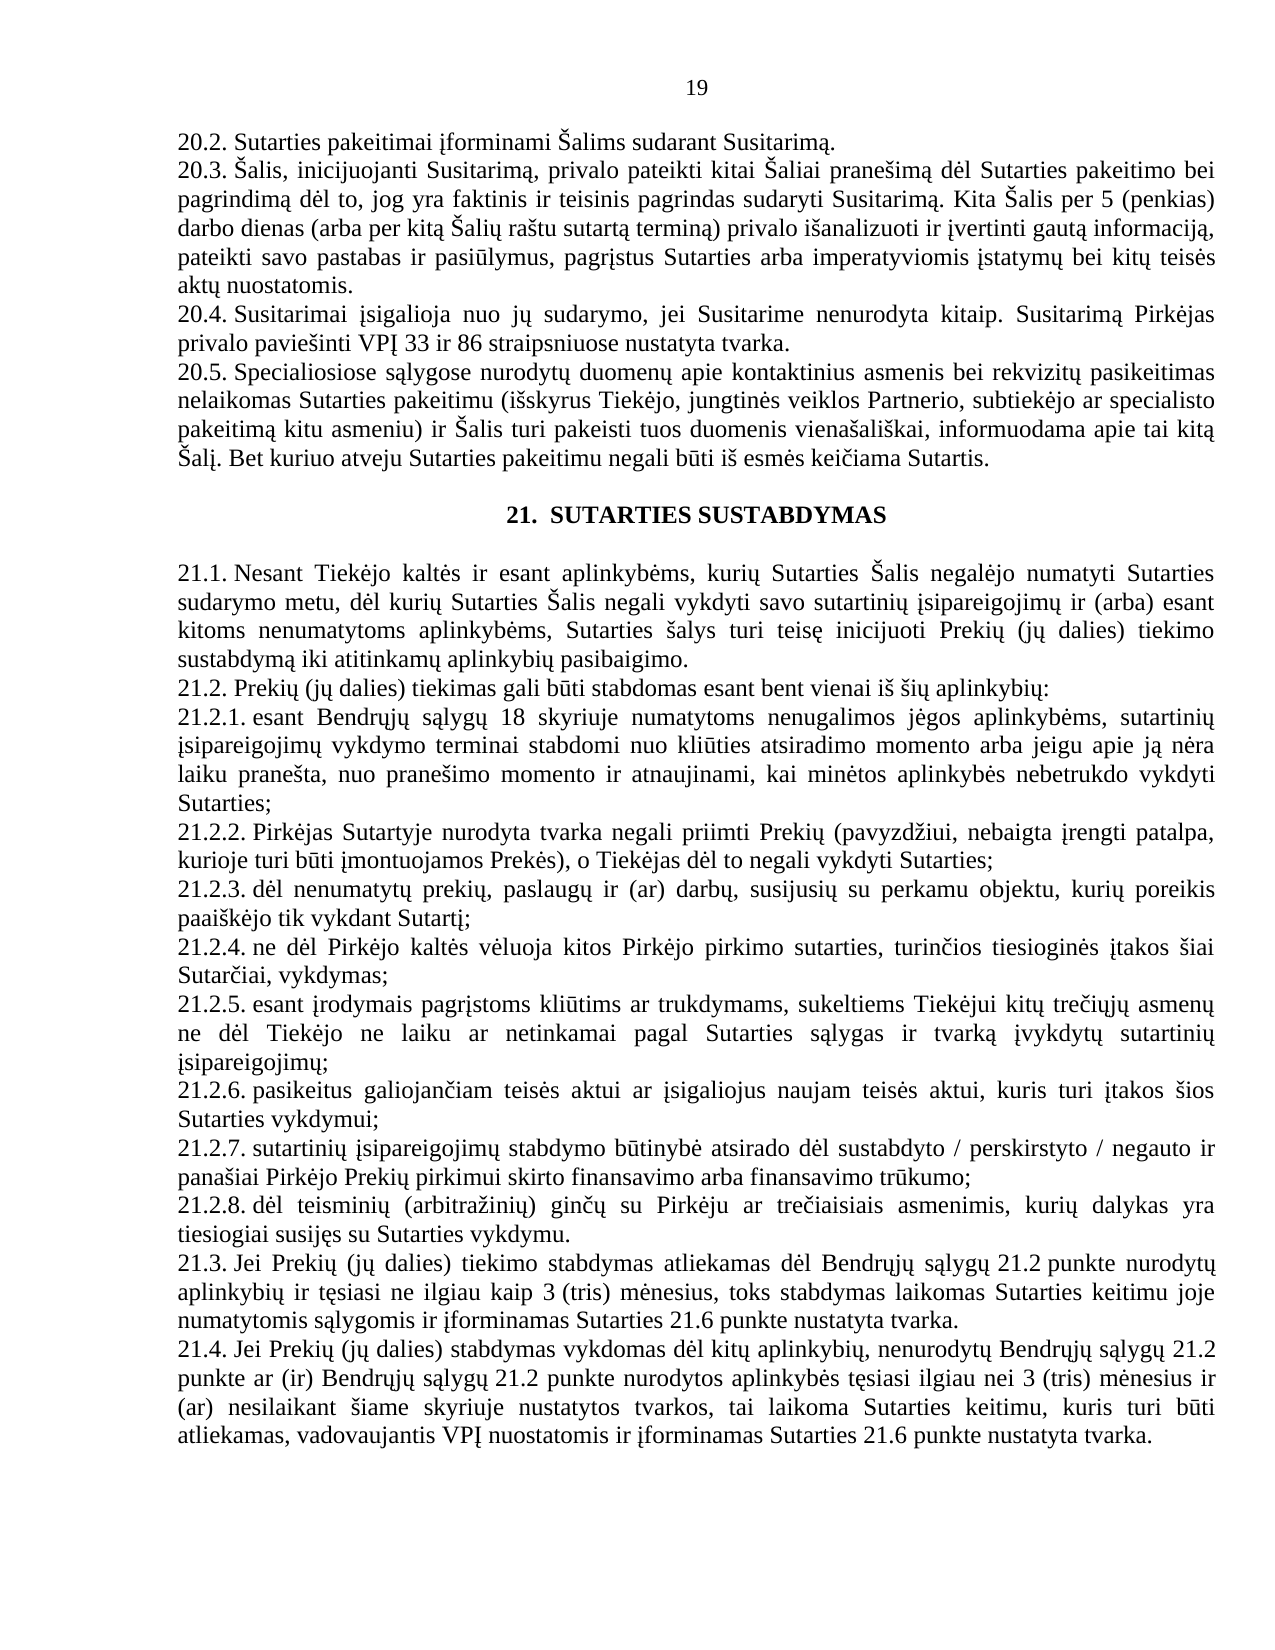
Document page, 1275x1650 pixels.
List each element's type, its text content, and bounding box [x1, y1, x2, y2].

text 20.4. Susitarimai įsigalioja nuo jų sudarymo, jei Susitarime nenurodyta kitaip. Susitarimą Pirkėjas privalo paviešinti VPĮ 33 ir 86 straipsniuose nustatyta tvarka. [177, 299, 1216, 357]
text 21.2.7. sutartinių įsipareigojimų stabdymo būtinybė atsirado dėl sustabdyto / perskirstyto / negauto ir panašiai Pirkėjo Prekių pirkimui skirto finansavimo arba finansavimo trūkumo; [177, 1133, 1216, 1190]
text 21.2.3. dėl nenumatytų prekių, paslaugų ir (ar) darbų, susijusių su perkamu objektu, kurių poreikis paaiškėjo tik vykdant Sutartį; [177, 874, 1216, 932]
text 20.3. Šalis, inicijuojanti Susitarimą, privalo pateikti kitai Šaliai pranešimą dėl Sutarties pakeitimo bei pagrindimą dėl to, jog yra faktinis ir teisinis pagrindas sudaryti Susitarimą. Kita Šalis per 5 (penkias) darbo dienas (arba per kitą Šalių raštu sutartą terminą) privalo išanalizuoti ir įvertinti gautą informaciją, pateikti savo pastabas ir pasiūlymus, pagrįstus Sutarties arba imperatyviomis įstatymų bei kitų teisės aktų nuostatomis. [177, 155, 1216, 299]
text 21.4. Jei Prekių (jų dalies) stabdymas vykdomas dėl kitų aplinkybių, nenurodytų Bendrųjų sąlygų 21.2 punkte ar (ir) Bendrųjų sąlygų 21.2 punkte nurodytos aplinkybės tęsiasi ilgiau nei 3 (tris) mėnesius ir (ar) nesilaikant šiame skyriuje nustatytos tvarkos, tai laikoma Sutarties keitimu, kuris turi būti atliekamas, vadovaujantis VPĮ nuostatomis ir įforminamas Sutarties 21.6 punkte nustatyta tvarka. [177, 1334, 1216, 1449]
text 21.2.5. esant įrodymais pagrįstoms kliūtims ar trukdymams, sukeltiems Tiekėjui kitų trečiųjų asmenų ne dėl Tiekėjo ne laiku ar netinkamai pagal Sutarties sąlygas ir tvarką įvykdytų sutartinių įsipareigojimų; [177, 989, 1216, 1075]
text 21. SUTARTIES SUSTABDYMAS [177, 500, 1216, 529]
text 20.2. Sutarties pakeitimai įforminami Šalims sudarant Susitarimą. [177, 127, 1216, 155]
text 21.3. Jei Prekių (jų dalies) tiekimo stabdymas atliekamas dėl Bendrųjų sąlygų 21.2 punkte nurodytų aplinkybių ir tęsiasi ne ilgiau kaip 3 (tris) mėnesius, toks stabdymas laikomas Sutarties keitimu joje numatytomis sąlygomis ir įforminamas Sutarties 21.6 punkte nustatyta tvarka. [177, 1248, 1216, 1334]
text 21.2. Prekių (jų dalies) tiekimas gali būti stabdomas esant bent vienai iš šių aplinkybių: [177, 673, 1216, 702]
text 21.2.6. pasikeitus galiojančiam teisės aktui ar įsigaliojus naujam teisės aktui, kuris turi įtakos šios Sutarties vykdymui; [177, 1075, 1216, 1133]
text 21.2.2. Pirkėjas Sutartyje nurodyta tvarka negali priimti Prekių (pavyzdžiui, nebaigta įrengti patalpa, kurioje turi būti įmontuojamos Prekės), o Tiekėjas dėl to negali vykdyti Sutarties; [177, 817, 1216, 874]
text 21.1. Nesant Tiekėjo kaltės ir esant aplinkybėms, kurių Sutarties Šalis negalėjo numatyti Sutarties sudarymo metu, dėl kurių Sutarties Šalis negali vykdyti savo sutartinių įsipareigojimų ir (arba) esant kitoms nenumatytoms aplinkybėms, Sutarties šalys turi teisę inicijuoti Prekių (jų dalies) tiekimo sustabdymą iki atitinkamų aplinkybių pasibaigimo. [177, 558, 1216, 673]
text 21.2.8. dėl teisminių (arbitražinių) ginčų su Pirkėju ar trečiaisiais asmenimis, kurių dalykas yra tiesiogiai susijęs su Sutarties vykdymu. [177, 1190, 1216, 1248]
text 21.2.1. esant Bendrųjų sąlygų 18 skyriuje numatytoms nenugalimos jėgos aplinkybėms, sutartinių įsipareigojimų vykdymo terminai stabdomi nuo kliūties atsiradimo momento arba jeigu apie ją nėra laiku pranešta, nuo pranešimo momento ir atnaujinami, kai minėtos aplinkybės nebetrukdo vykdyti Sutarties; [177, 702, 1216, 817]
text 20.5. Specialiosiose sąlygose nurodytų duomenų apie kontaktinius asmenis bei rekvizitų pasikeitimas nelaikomas Sutarties pakeitimu (išskyrus Tiekėjo, jungtinės veiklos Partnerio, subtiekėjo ar specialisto pakeitimą kitu asmeniu) ir Šalis turi pakeisti tuos duomenis vienašališkai, informuodama apie tai kitą Šalį. Bet kuriuo atveju Sutarties pakeitimu negali būti iš esmės keičiama Sutartis. [177, 357, 1216, 472]
text 21.2.4. ne dėl Pirkėjo kaltės vėluoja kitos Pirkėjo pirkimo sutarties, turinčios tiesioginės įtakos šiai Sutarčiai, vykdymas; [177, 932, 1216, 989]
